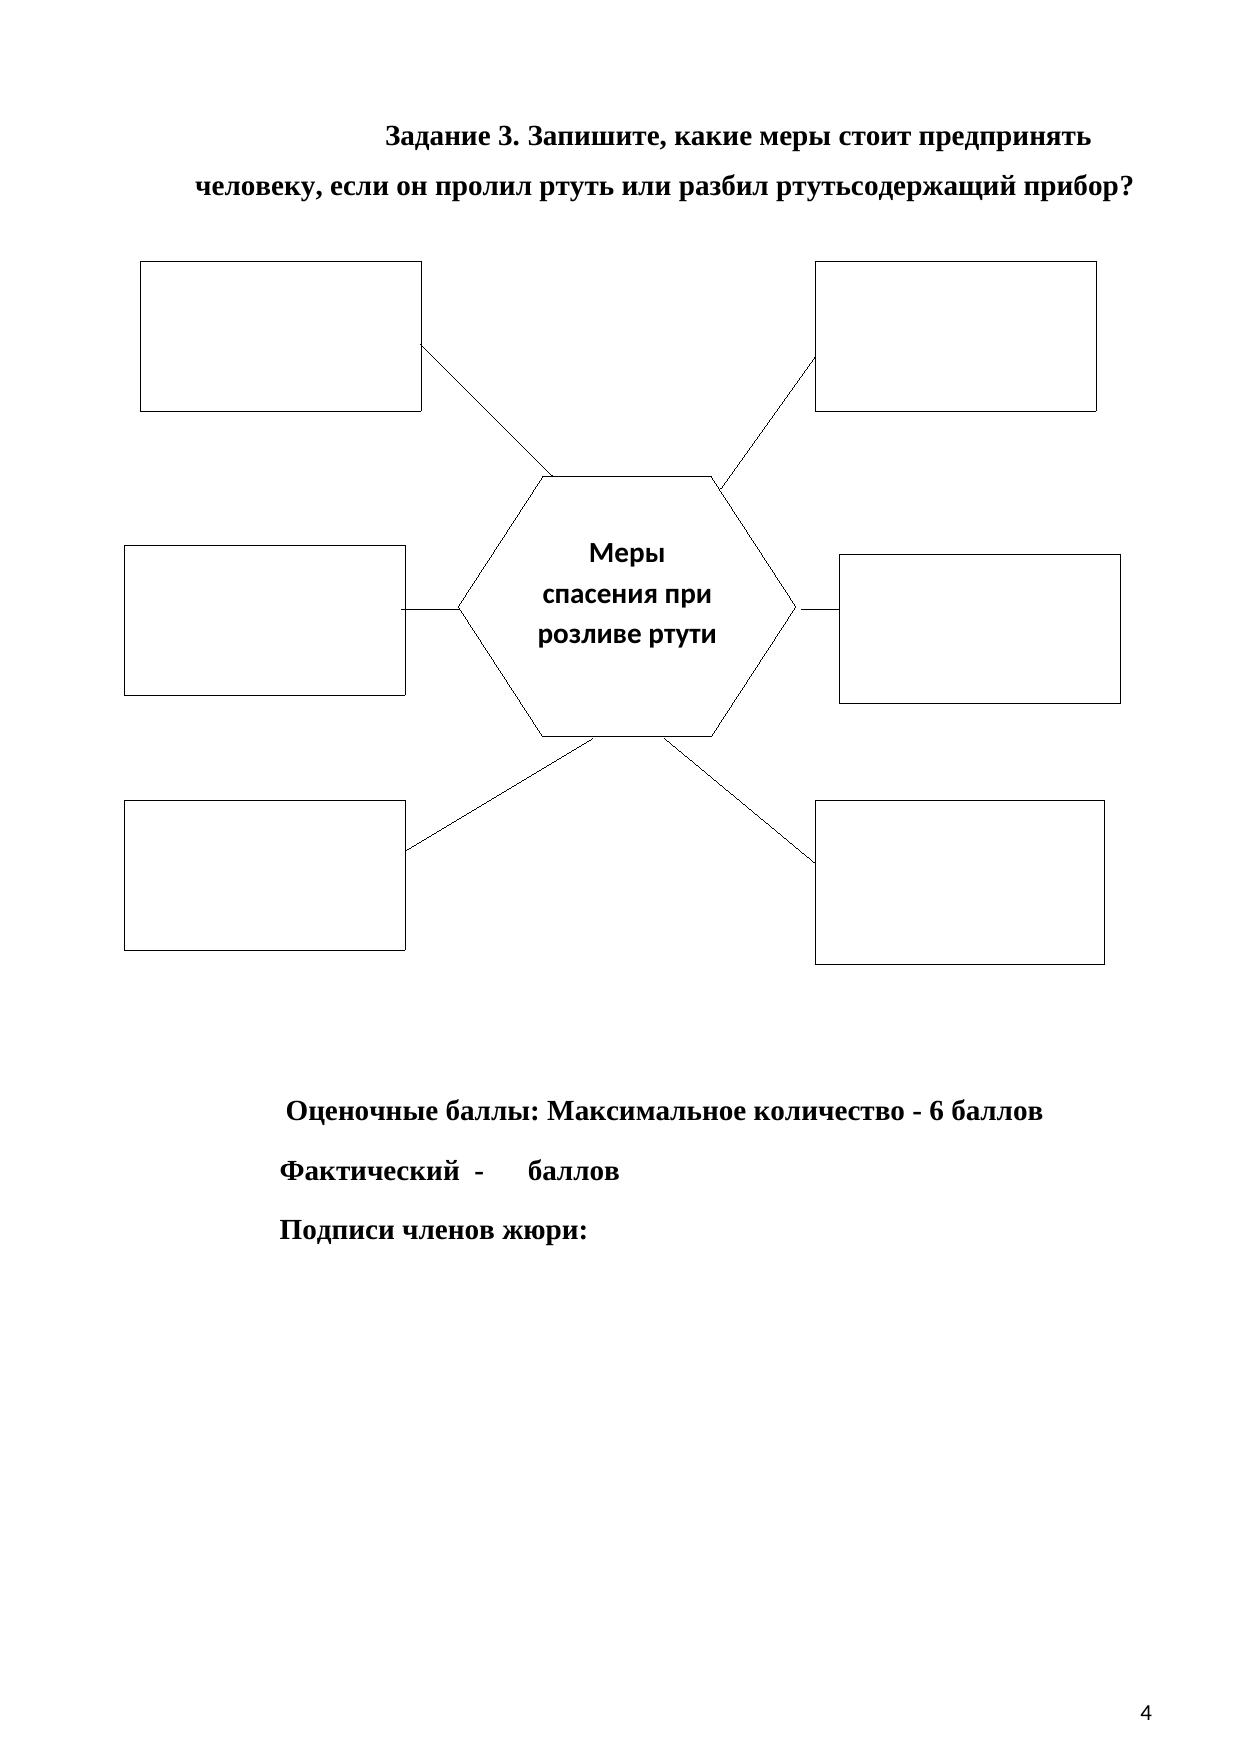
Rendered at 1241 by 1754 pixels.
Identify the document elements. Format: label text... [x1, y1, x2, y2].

text Фактический - баллов [177, 1153, 1152, 1186]
text Задание 3. Запишите, какие меры стоит предпринять человеку, если он пролил ртуть или разбил ртутьсодержащий прибор? [177, 118, 1152, 202]
text Подписи членов жюри: [177, 1212, 1152, 1246]
text Оценочные баллы: Максимальное количество - 6 баллов [177, 1093, 1152, 1127]
